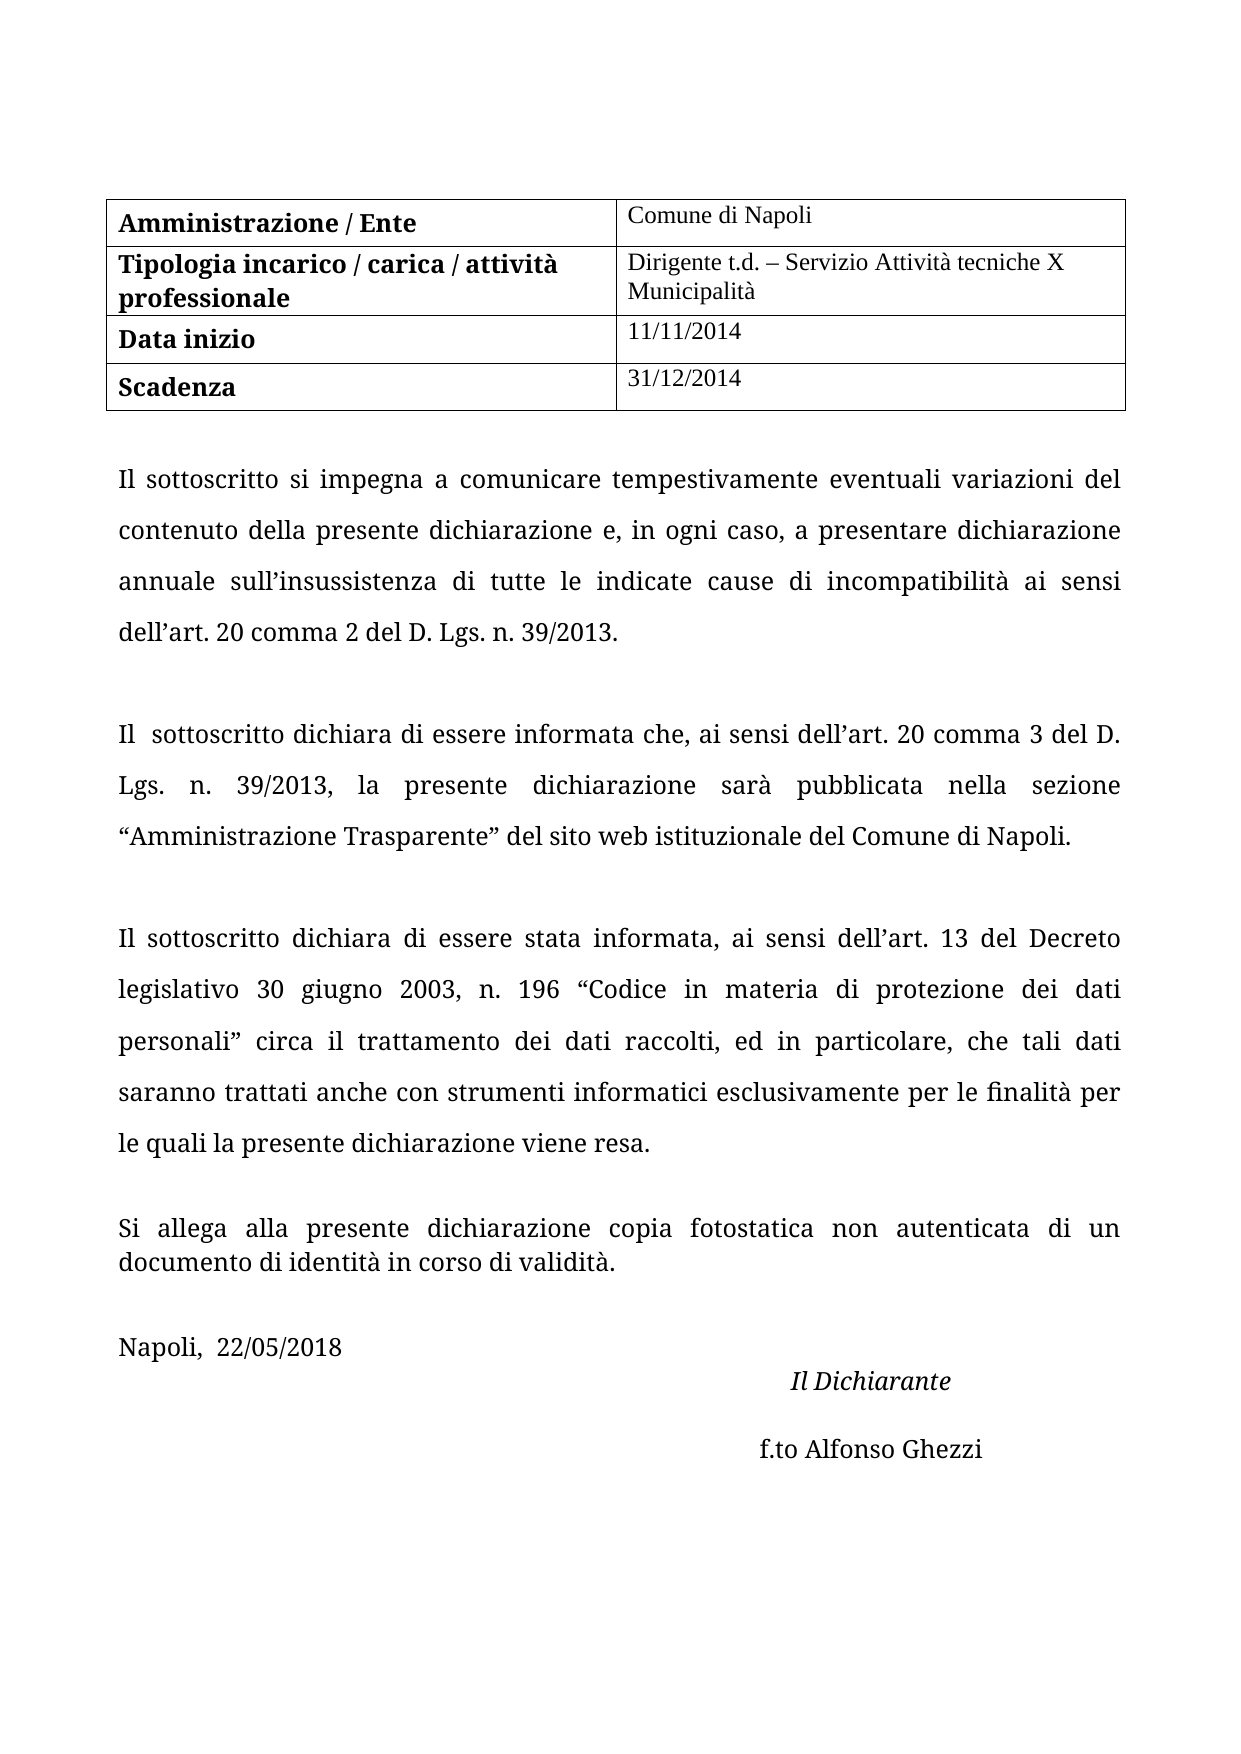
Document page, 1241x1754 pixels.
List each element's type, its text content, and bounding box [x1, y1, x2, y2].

text Il sottoscritto si impegna a comunicare tempestivamente eventuali variazioni del contenuto della presente dichiarazione e, in ogni caso, a presentare dichiarazione annuale sull’insussistenza di tutte le indicate cause di incompatibilità ai sensi dell’art. 20 comma 2 del D. Lgs. n. 39/2013. [118, 462, 1122, 649]
table_cell 11/11/2014 [617, 316, 1125, 362]
table_header Napoli, 22/05/2018 [107, 1330, 616, 1466]
table_header Comune di Napoli [617, 200, 1125, 246]
text Il sottoscritto dichiara di essere informata che, ai sensi dell’art. 20 comma 3 del D. Lgs. n. 39/2013, la presente dichiarazione sarà pubblicata nella sezione “Amministrazione Trasparente” del sito web istituzionale del Comune di Napoli. [118, 717, 1122, 853]
table_cell Data inizio [107, 316, 616, 362]
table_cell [107, 247, 616, 315]
table_cell 31/12/2014 [617, 364, 1125, 410]
table_cell Scadenza [107, 364, 616, 410]
text Il sottoscritto dichiara di essere stata informata, ai sensi dell’art. 13 del Decreto legislativo 30 giugno 2003, n. 196 “Codice in materia di protezione dei dati personali” circa il trattamento dei dati raccolti, ed in particolare, che tali dati saranno trattati anche con strumenti informatici esclusivamente per le finalità per le quali la presente dichiarazione viene resa. [118, 921, 1122, 1159]
table_header Il Dichiarante f.to Alfonso Ghezzi [616, 1330, 1125, 1466]
table_header Amministrazione / Ente [107, 200, 616, 246]
table_cell Dirigente t.d. – Servizio Attività tecniche X Municipalità [617, 247, 1125, 315]
text Si allega alla presente dichiarazione copia fotostatica non autenticata di un documento di identità in corso di validità. [118, 1210, 1122, 1278]
